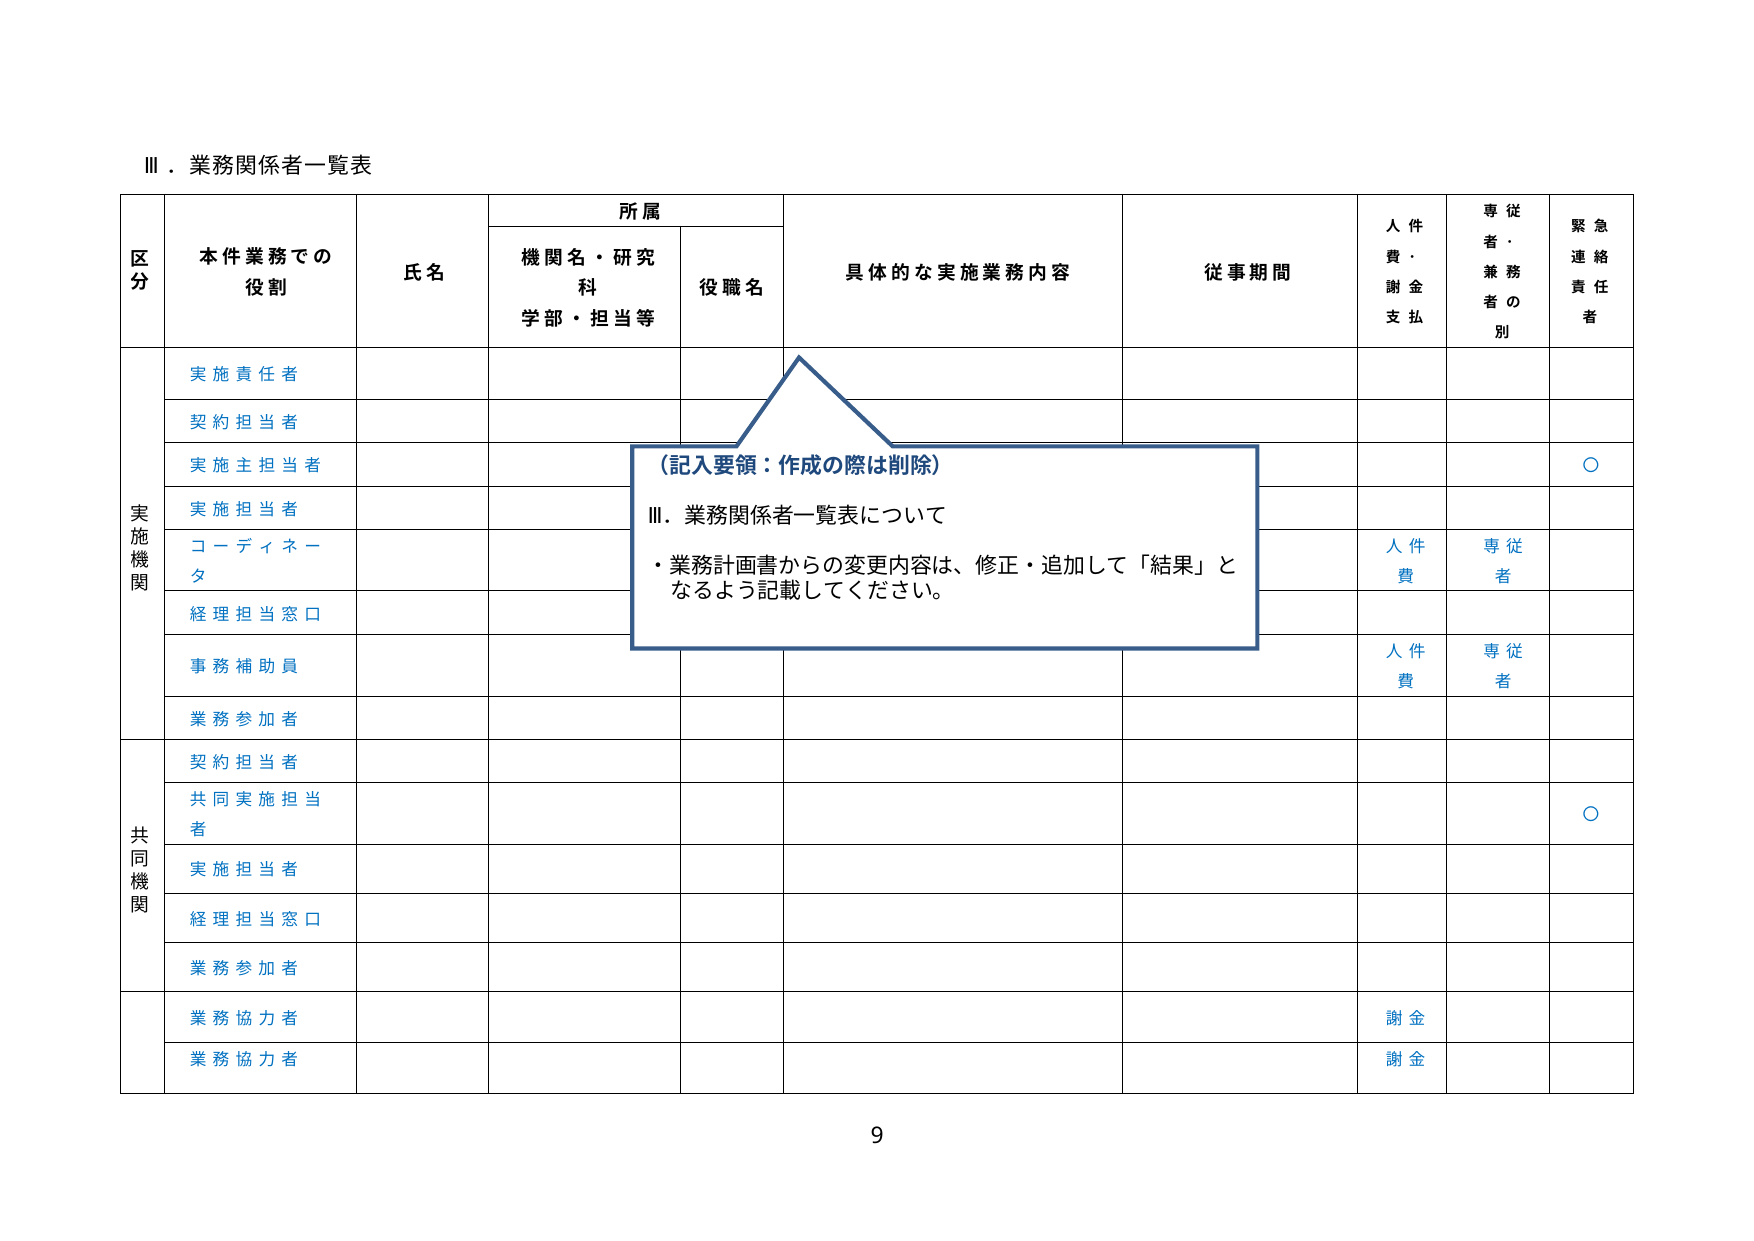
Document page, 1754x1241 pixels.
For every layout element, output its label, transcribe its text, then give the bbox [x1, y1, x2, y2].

table_cell [1123, 400, 1357, 442]
table_cell 専従者 [1447, 635, 1549, 696]
table_cell [784, 992, 1122, 1042]
table_header 区分 [121, 195, 164, 347]
table_cell [1358, 943, 1446, 991]
table_cell [489, 487, 630, 529]
table_cell [681, 783, 783, 843]
table_cell 契約担当者 [165, 400, 356, 442]
table_cell [1447, 487, 1549, 529]
table_cell [1260, 530, 1357, 590]
table_cell [357, 443, 488, 486]
table_cell [357, 635, 488, 696]
table_cell [489, 1043, 680, 1093]
table_cell [1358, 894, 1446, 942]
table_cell 謝金 [1358, 1043, 1446, 1093]
table_cell 専従者 [1447, 530, 1549, 590]
table_cell [1447, 443, 1549, 486]
table_cell [1358, 443, 1446, 486]
table_cell 共同機関 [121, 740, 164, 991]
table_cell [489, 992, 680, 1042]
table_cell [1550, 992, 1633, 1042]
table_cell [1550, 740, 1633, 782]
table_cell 実施主担当者 [165, 443, 356, 486]
table_cell [489, 697, 680, 739]
table_cell [489, 635, 680, 696]
table_cell [489, 348, 680, 399]
table_cell [1447, 894, 1549, 942]
table_cell [1550, 1043, 1633, 1093]
table_cell [784, 1043, 1122, 1093]
table_cell [681, 400, 765, 442]
table_cell 謝金 [1358, 992, 1446, 1042]
table_cell 実施機関 [121, 348, 164, 739]
table_cell 実施担当者 [165, 487, 356, 529]
table_cell [1447, 1043, 1549, 1093]
table_header 専従者･兼務者の別 [1447, 195, 1549, 347]
table_cell [357, 783, 488, 843]
table_cell [1123, 635, 1357, 696]
table_header 緊急連絡責任者 [1550, 195, 1633, 347]
table_cell 経理担当窓口 [165, 591, 356, 634]
table_cell 機関名・研究科 学部・担当等 [489, 227, 680, 347]
table_cell [489, 740, 680, 782]
table_cell 業務参加者 [165, 697, 356, 739]
table_cell [681, 992, 783, 1042]
table_cell [784, 348, 1122, 399]
table_cell [1358, 740, 1446, 782]
text Ⅲ．業務関係者一覧表 [144, 133, 1633, 194]
table_cell [784, 697, 1122, 739]
table_cell [1358, 591, 1446, 634]
table_cell [1123, 943, 1357, 991]
table_cell [1260, 487, 1357, 529]
table_cell [681, 697, 783, 739]
table_cell [489, 530, 630, 590]
table_cell [784, 651, 1122, 696]
table_cell [1123, 740, 1357, 782]
table_cell [489, 894, 680, 942]
table_cell [357, 400, 488, 442]
table_cell [1447, 992, 1549, 1042]
table_cell [681, 651, 783, 696]
table_cell 経理担当窓口 [165, 894, 356, 942]
table_cell [681, 845, 783, 893]
table_cell [1447, 943, 1549, 991]
table_cell [784, 894, 1122, 942]
table_cell [1358, 348, 1446, 399]
table_cell 事務補助員 [165, 635, 356, 696]
table_cell コーディネータ [165, 530, 356, 590]
table_cell [1358, 845, 1446, 893]
table_cell 実施担当者 [165, 845, 356, 893]
table_cell [1550, 697, 1633, 739]
table_cell [489, 400, 680, 442]
table_cell [1123, 783, 1357, 843]
table_cell [357, 992, 488, 1042]
table_cell 実施責任者 [165, 348, 356, 399]
table_cell 人件費 [1358, 635, 1446, 696]
table_cell [489, 783, 680, 843]
table_cell [1550, 894, 1633, 942]
table_cell [784, 943, 1122, 991]
table_cell [1550, 943, 1633, 991]
table_cell 〇 [1550, 783, 1633, 843]
table_header 所属 [489, 195, 783, 226]
table_cell [1447, 740, 1549, 782]
table_cell [1550, 487, 1633, 529]
table_cell [784, 845, 1122, 893]
table_cell 業務協力者 [165, 1043, 356, 1093]
table_header 人件費･謝金支払 [1358, 195, 1446, 347]
table_cell [681, 1043, 783, 1093]
table_cell [784, 740, 1122, 782]
table_cell [681, 943, 783, 991]
table_header 従事期間 [1123, 195, 1357, 347]
table_cell [357, 530, 488, 590]
table_cell [1447, 845, 1549, 893]
table_header 具体的な実施業務内容 [784, 195, 1122, 347]
table_cell [681, 348, 783, 399]
table_cell [1447, 400, 1549, 442]
table_cell [681, 894, 783, 942]
table_cell [357, 740, 488, 782]
table_cell [681, 740, 783, 782]
table_cell [1550, 530, 1633, 590]
table_cell 業務参加者 [165, 943, 356, 991]
table_cell [489, 943, 680, 991]
table_cell [357, 943, 488, 991]
table_cell 連携機関 [121, 992, 164, 1093]
table_cell 業務協力者 [165, 992, 356, 1042]
table_cell [1123, 894, 1357, 942]
table_cell 共同実施担当者 [165, 783, 356, 843]
table_cell [1260, 591, 1357, 634]
table_cell [1123, 348, 1357, 399]
table_cell [1123, 1043, 1357, 1093]
table_cell [1447, 348, 1549, 399]
table_header 氏名 [357, 195, 488, 347]
table_cell [357, 348, 488, 399]
table_cell [357, 487, 488, 529]
table_cell [784, 783, 1122, 843]
table_cell [357, 894, 488, 942]
table_cell [489, 845, 680, 893]
table_cell [357, 1043, 488, 1093]
table_cell [848, 400, 1122, 442]
table_cell 契約担当者 [165, 740, 356, 782]
table_cell 役職名 [681, 227, 783, 347]
table_cell [1123, 992, 1357, 1042]
table_cell [1550, 635, 1633, 696]
table_cell [1447, 591, 1549, 634]
table_cell [357, 697, 488, 739]
table_cell [357, 845, 488, 893]
table_cell [1123, 845, 1357, 893]
table_cell [1358, 487, 1446, 529]
table_cell [1550, 348, 1633, 399]
table_cell [1447, 783, 1549, 843]
table_cell [1550, 400, 1633, 442]
table_cell [1358, 783, 1446, 843]
table_cell [1550, 591, 1633, 634]
table_cell [1123, 443, 1357, 486]
table_cell 人件費 [1358, 530, 1446, 590]
table_header 本件業務での役割 [165, 195, 356, 347]
table_cell [357, 591, 488, 634]
table_cell [1550, 845, 1633, 893]
table_cell 〇 [1550, 443, 1633, 486]
table_cell [1358, 697, 1446, 739]
table_cell [1358, 400, 1446, 442]
table_cell [489, 443, 680, 486]
table_cell [1447, 697, 1549, 739]
table_cell [1123, 697, 1357, 739]
table_cell [489, 591, 630, 634]
